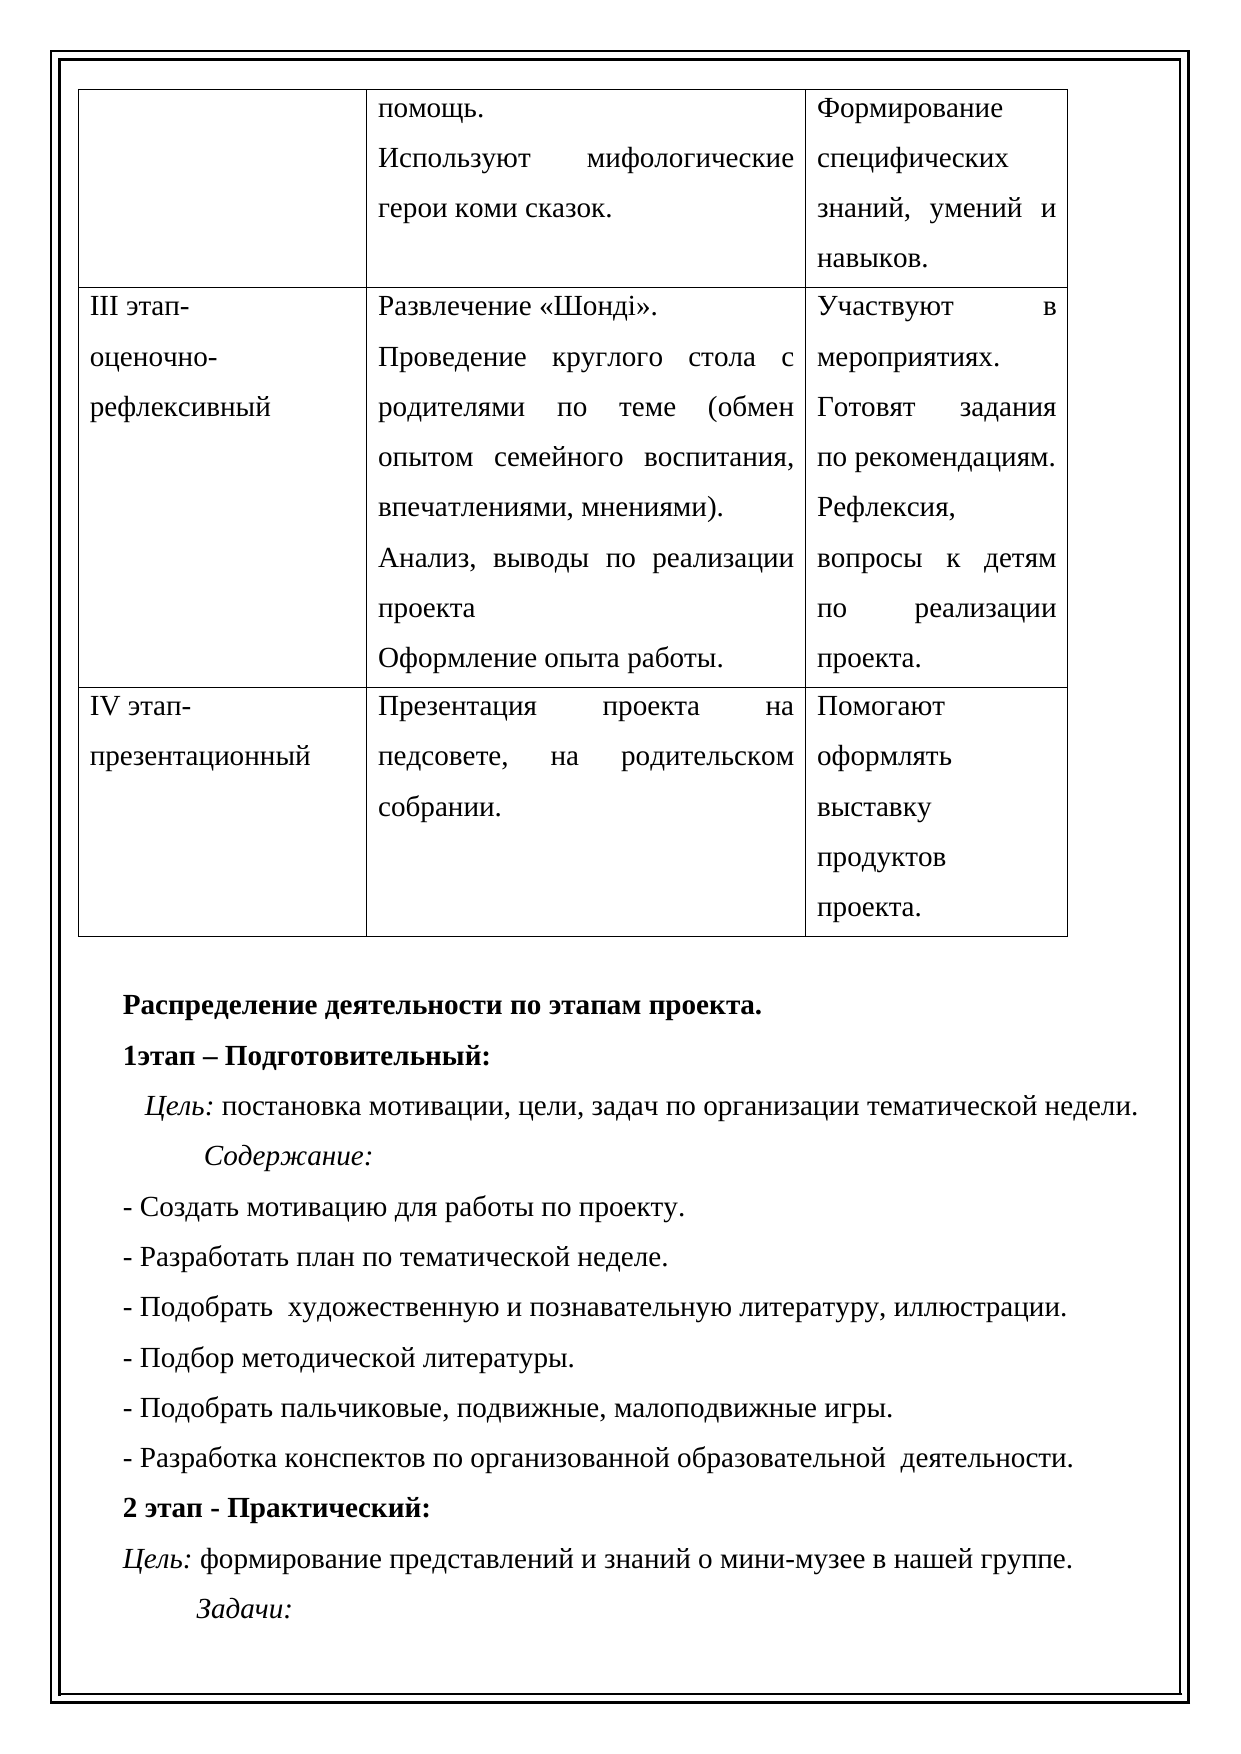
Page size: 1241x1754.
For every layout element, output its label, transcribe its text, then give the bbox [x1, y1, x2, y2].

text Распределение деятельности по этапам проекта. [123, 987, 1151, 1021]
text - Подобрать художественную и познавательную литературу, иллюстрации. [123, 1289, 1151, 1323]
table_cell ІV этап- презентационный [79, 688, 366, 936]
text 1этап – Подготовительный: [123, 1038, 1151, 1071]
text Содержание: [123, 1138, 1151, 1172]
text Цель: формирование представлений и знаний о мини-музее в нашей группе. [123, 1541, 1151, 1574]
text - Создать мотивацию для работы по проекту. [123, 1189, 1151, 1222]
table_cell ІІІ этап- оценочно-рефлексивный [79, 288, 366, 687]
text 2 этап - Практический: [123, 1491, 1151, 1524]
text - Подбор методической литературы. [123, 1340, 1151, 1373]
table_cell Развлечение «Шондi». Проведение круглого стола с родителями по теме (обмен опытом семейного воспитания, впечатлениями, мнениями). Анализ, выводы по реализации проекта Оформление опыта работы. [367, 288, 805, 687]
text Цель: постановка мотивации, цели, задач по организации тематической недели. [123, 1088, 1151, 1122]
text - Подобрать пальчиковые, подвижные, малоподвижные игры. [123, 1390, 1151, 1423]
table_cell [367, 90, 805, 287]
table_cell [806, 90, 1067, 287]
text Задачи: [123, 1591, 1151, 1625]
table_cell Презентация проекта на педсовете, на родительском собрании. [367, 688, 805, 936]
table_cell Участвуют в мероприятиях. Готовят задания по рекомендациям. Рефлексия, вопросы к детям по реализации проекта. [806, 288, 1067, 687]
text - Разработка конспектов по организованной образовательной деятельности. [123, 1440, 1151, 1474]
table_cell Помогают оформлять выставку продуктов проекта. [806, 688, 1067, 936]
text - Разработать план по тематической неделе. [123, 1239, 1151, 1273]
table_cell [79, 90, 366, 287]
